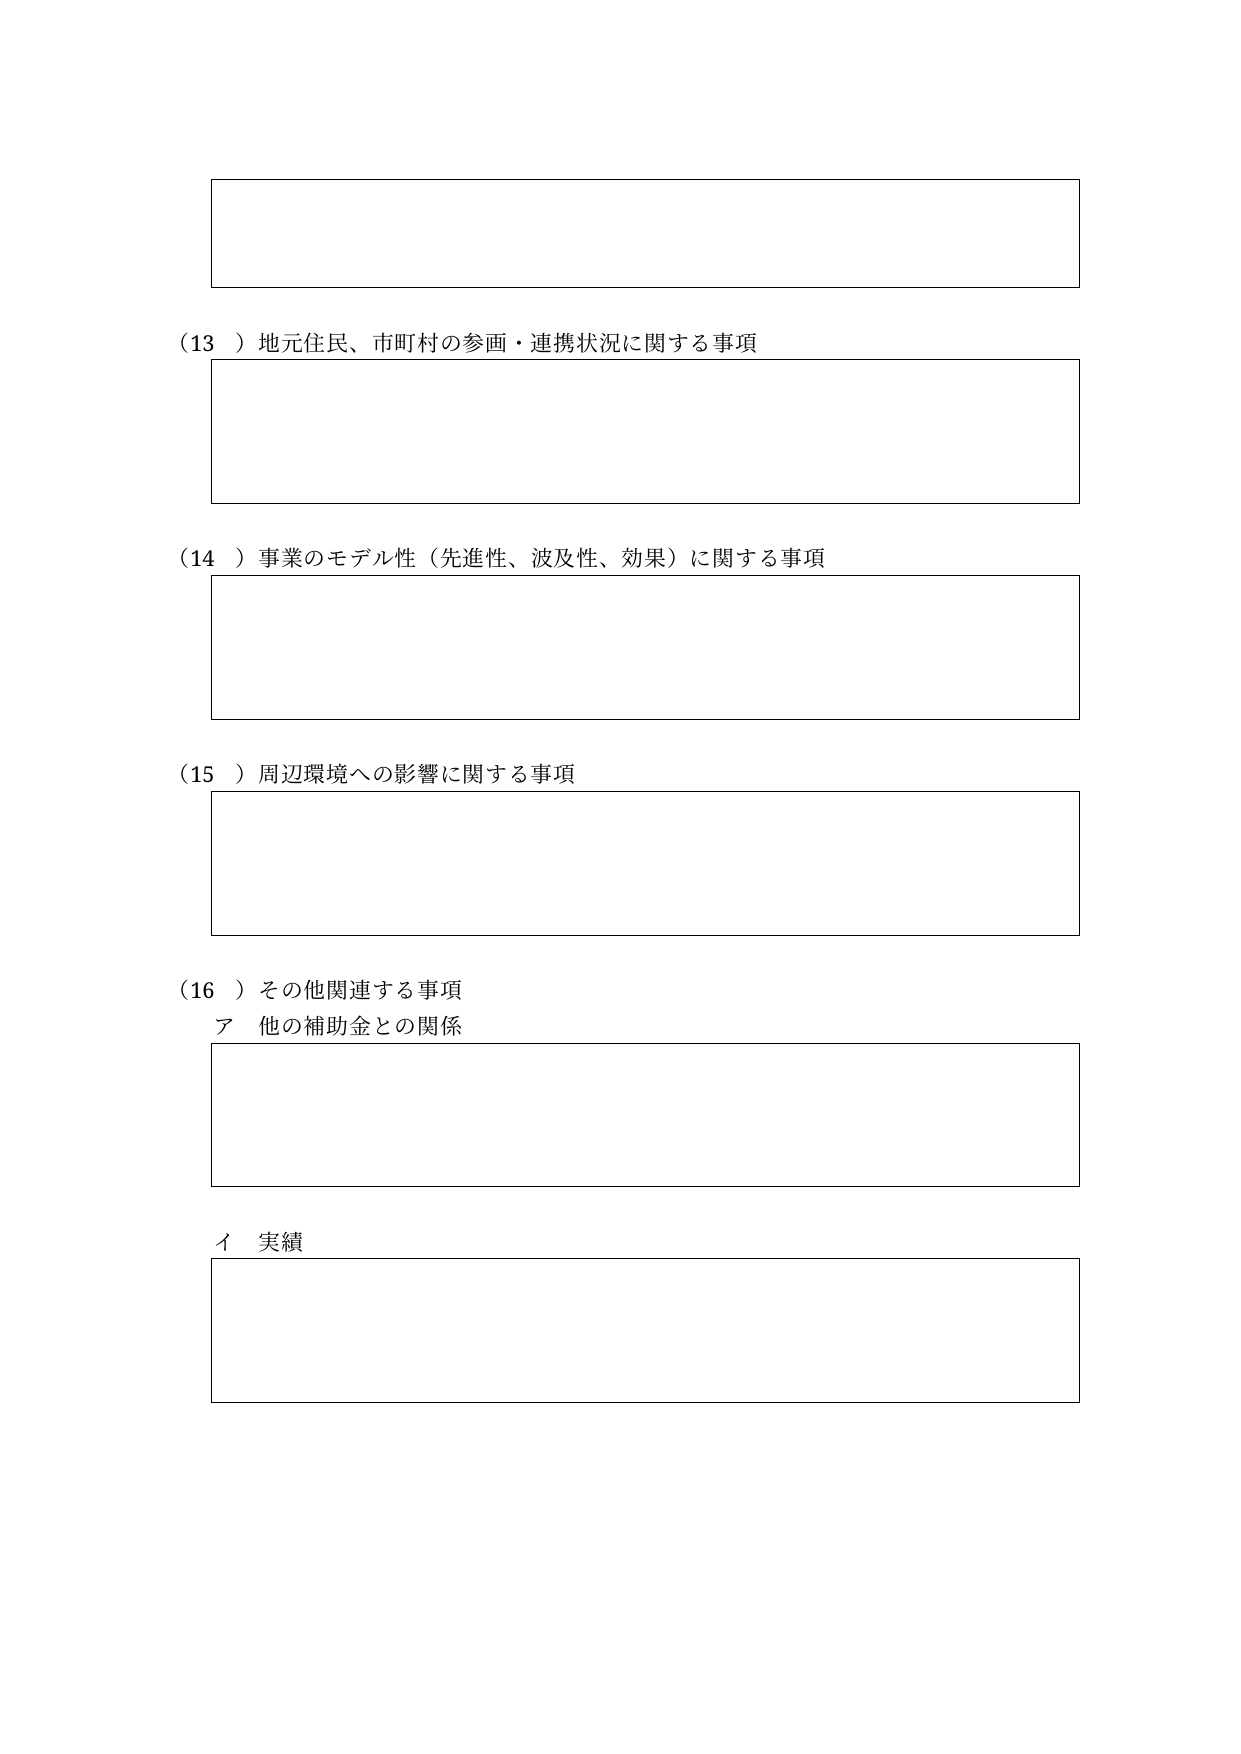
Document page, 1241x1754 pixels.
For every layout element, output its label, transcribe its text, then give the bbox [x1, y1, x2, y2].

text （16）その他関連する事項 [167, 971, 1076, 1007]
text （15）周辺環境への影響に関する事項 [167, 755, 1076, 791]
table_header [212, 180, 1079, 287]
table_header [212, 1259, 1079, 1402]
text （14）事業のモデル性（先進性、波及性、効果）に関する事項 [167, 539, 1076, 575]
table_header [212, 360, 1079, 503]
table_header [212, 792, 1079, 934]
table_header [212, 576, 1079, 719]
text （13）地元住民、市町村の参画・連携状況に関する事項 [167, 324, 1076, 359]
text ア 他の補助金との関係 [167, 1007, 1076, 1042]
text イ 実績 [167, 1223, 1076, 1258]
table_header [212, 1044, 1079, 1186]
